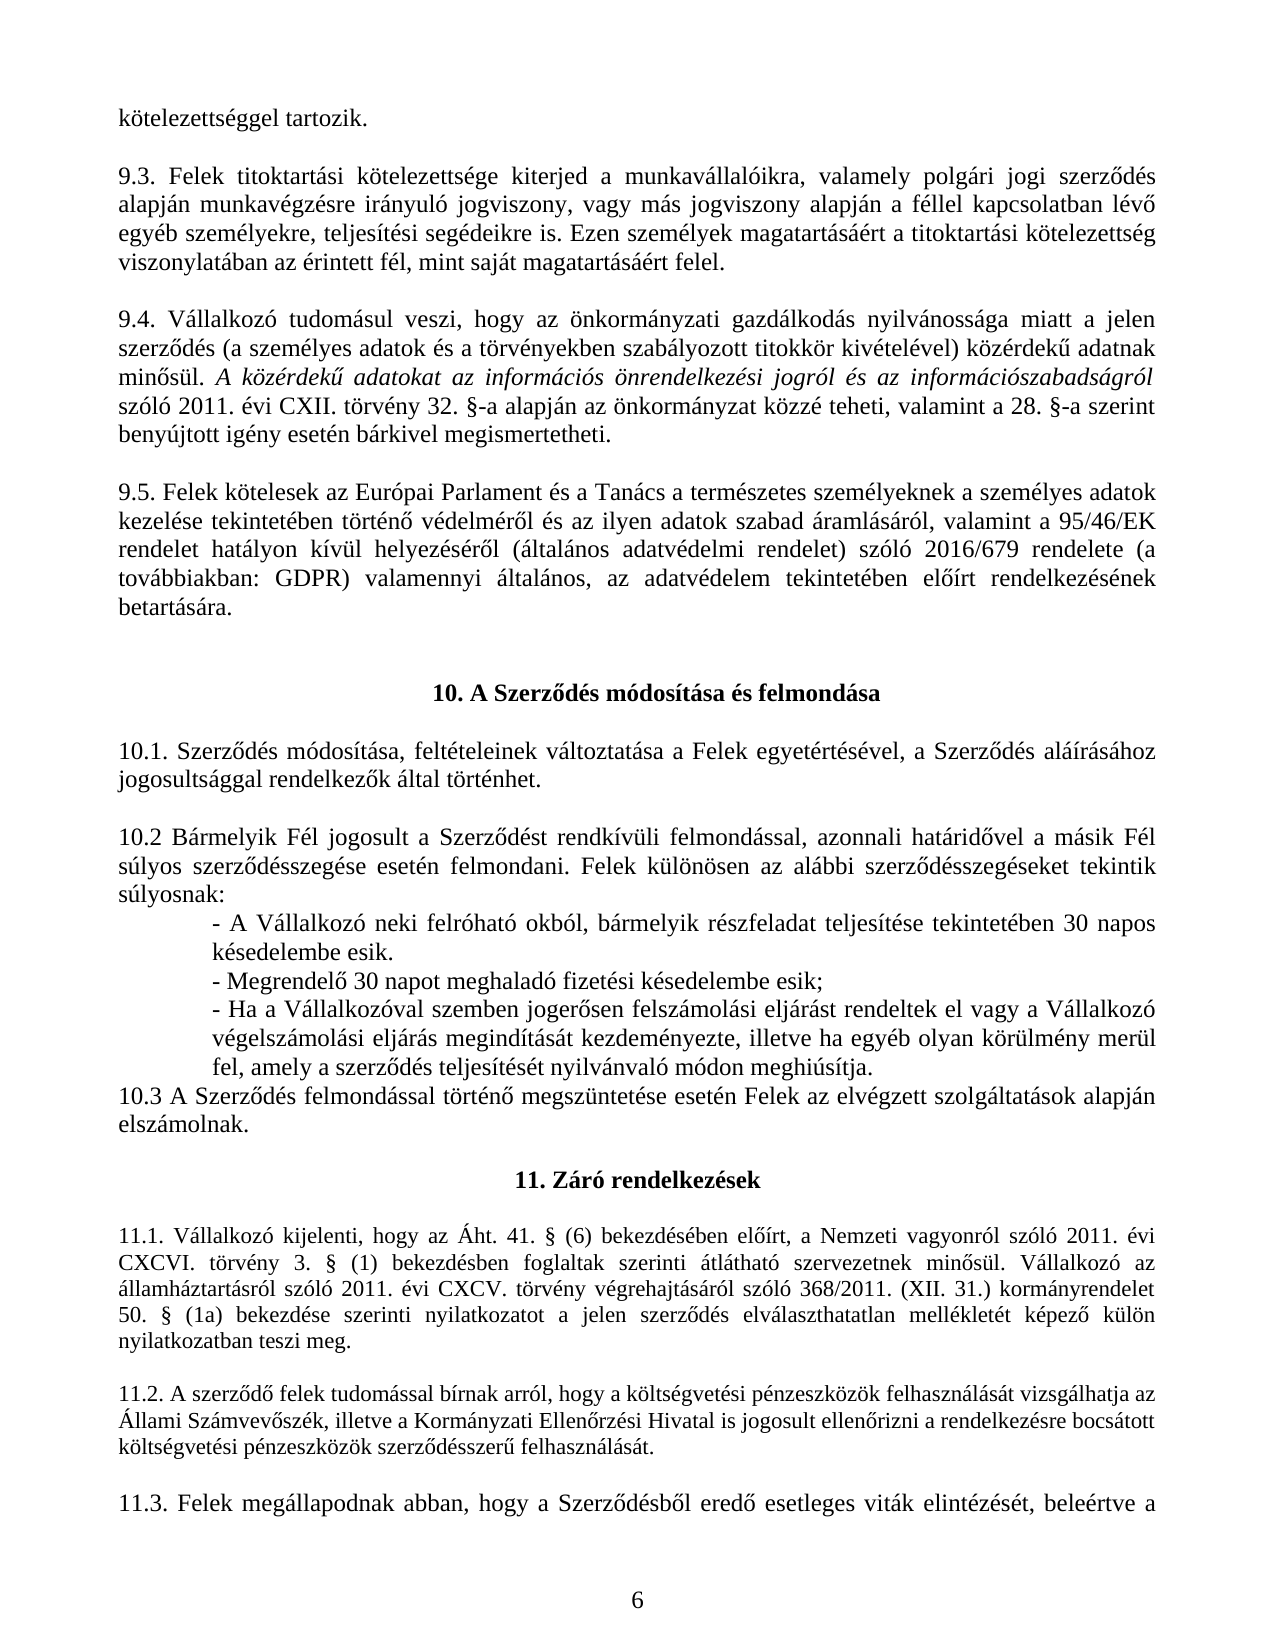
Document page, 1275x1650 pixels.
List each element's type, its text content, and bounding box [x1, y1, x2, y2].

text 9.5. Felek kötelesek az Európai Parlament és a Tanács a természetes személyeknek a személyes adatok kezelése tekintetében történő védelméről és az ilyen adatok szabad áramlásáról, valamint a 95/46/EK rendelet hatályon kívül helyezéséről (általános adatvédelmi rendelet) szóló 2016/679 rendelete (a továbbiakban: GDPR) valamennyi általános, az adatvédelem tekintetében előírt rendelkezésének betartására. [118, 477, 1157, 621]
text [118, 103, 1157, 132]
text - A Vállalkozó neki felróható okból, bármelyik részfeladat teljesítése tekintetében 30 napos késedelembe esik. [212, 908, 1157, 966]
text - Ha a Vállalkozóval szemben jogerősen felszámolási eljárást rendeltek el vagy a Vállalkozó végelszámolási eljárás megindítását kezdeményezte, illetve ha egyéb olyan körülmény merül fel, amely a szerződés teljesítését nyilvánvaló módon meghiúsítja. [212, 994, 1157, 1081]
text 10.2 Bármelyik Fél jogosult a Szerződést rendkívüli felmondással, azonnali határidővel a másik Fél súlyos szerződésszegése esetén felmondani. Felek különösen az alábbi szerződésszegéseket tekintik súlyosnak: [118, 822, 1157, 908]
text 9.3. Felek titoktartási kötelezettsége kiterjed a munkavállalóikra, valamely polgári jogi szerződés alapján munkavégzésre irányuló jogviszony, vagy más jogviszony alapján a féllel kapcsolatban lévő egyéb személyekre, teljesítési segédeikre is. Ezen személyek magatartásáért a titoktartási kötelezettség viszonylatában az érintett fél, mint saját magatartásáért felel. [118, 161, 1157, 276]
text 10.3 A Szerződés felmondással történő megszüntetése esetén Felek az elvégzett szolgáltatások alapján elszámolnak. [118, 1081, 1157, 1138]
text 11.1. Vállalkozó kijelenti, hogy az Áht. 41. § (6) bekezdésében előírt, a Nemzeti vagyonról szóló 2011. évi CXCVI. törvény 3. § (1) bekezdésben foglaltak szerinti átlátható szervezetnek minősül. Vállalkozó az államháztartásról szóló 2011. évi CXCV. törvény végrehajtásáról szóló 368/2011. (XII. 31.) kormányrendelet 50. § (1a) bekezdése szerinti nyilatkozatot a jelen szerződés elválaszthatatlan mellékletét képező külön nyilatkozatban teszi meg. [118, 1222, 1157, 1354]
text 11.2. A szerződő felek tudomással bírnak arról, hogy a költségvetési pénzeszközök felhasználását vizsgálhatja az Állami Számvevőszék, illetve a Kormányzati Ellenőrzési Hivatal is jogosult ellenőrizni a rendelkezésre bocsátott költségvetési pénzeszközök szerződésszerű felhasználását. [118, 1380, 1157, 1459]
text 11. Záró rendelkezések [118, 1165, 1157, 1193]
text 9.4. Vállalkozó tudomásul veszi, hogy az önkormányzati gazdálkodás nyilvánossága miatt a jelen szerződés (a személyes adatok és a törvényekben szabályozott titokkör kivételével) közérdekű adatnak minősül. A közérdekű adatokat az információs önrendelkezési jogról és az információszabadságról szóló 2011. évi CXII. törvény 32. §-a alapján az önkormányzat közzé teheti, valamint a 28. §-a szerint benyújtott igény esetén bárkivel megismertetheti. [118, 304, 1157, 448]
text - Megrendelő 30 napot meghaladó fizetési késedelembe esik; [212, 966, 1157, 994]
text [118, 1488, 1157, 1517]
subtitle 10. A Szerződés módosítása és felmondása [156, 678, 1157, 707]
text 10.1. Szerződés módosítása, feltételeinek változtatása a Felek egyetértésével, a Szerződés aláírásához jogosultsággal rendelkezők által történhet. [118, 736, 1157, 793]
